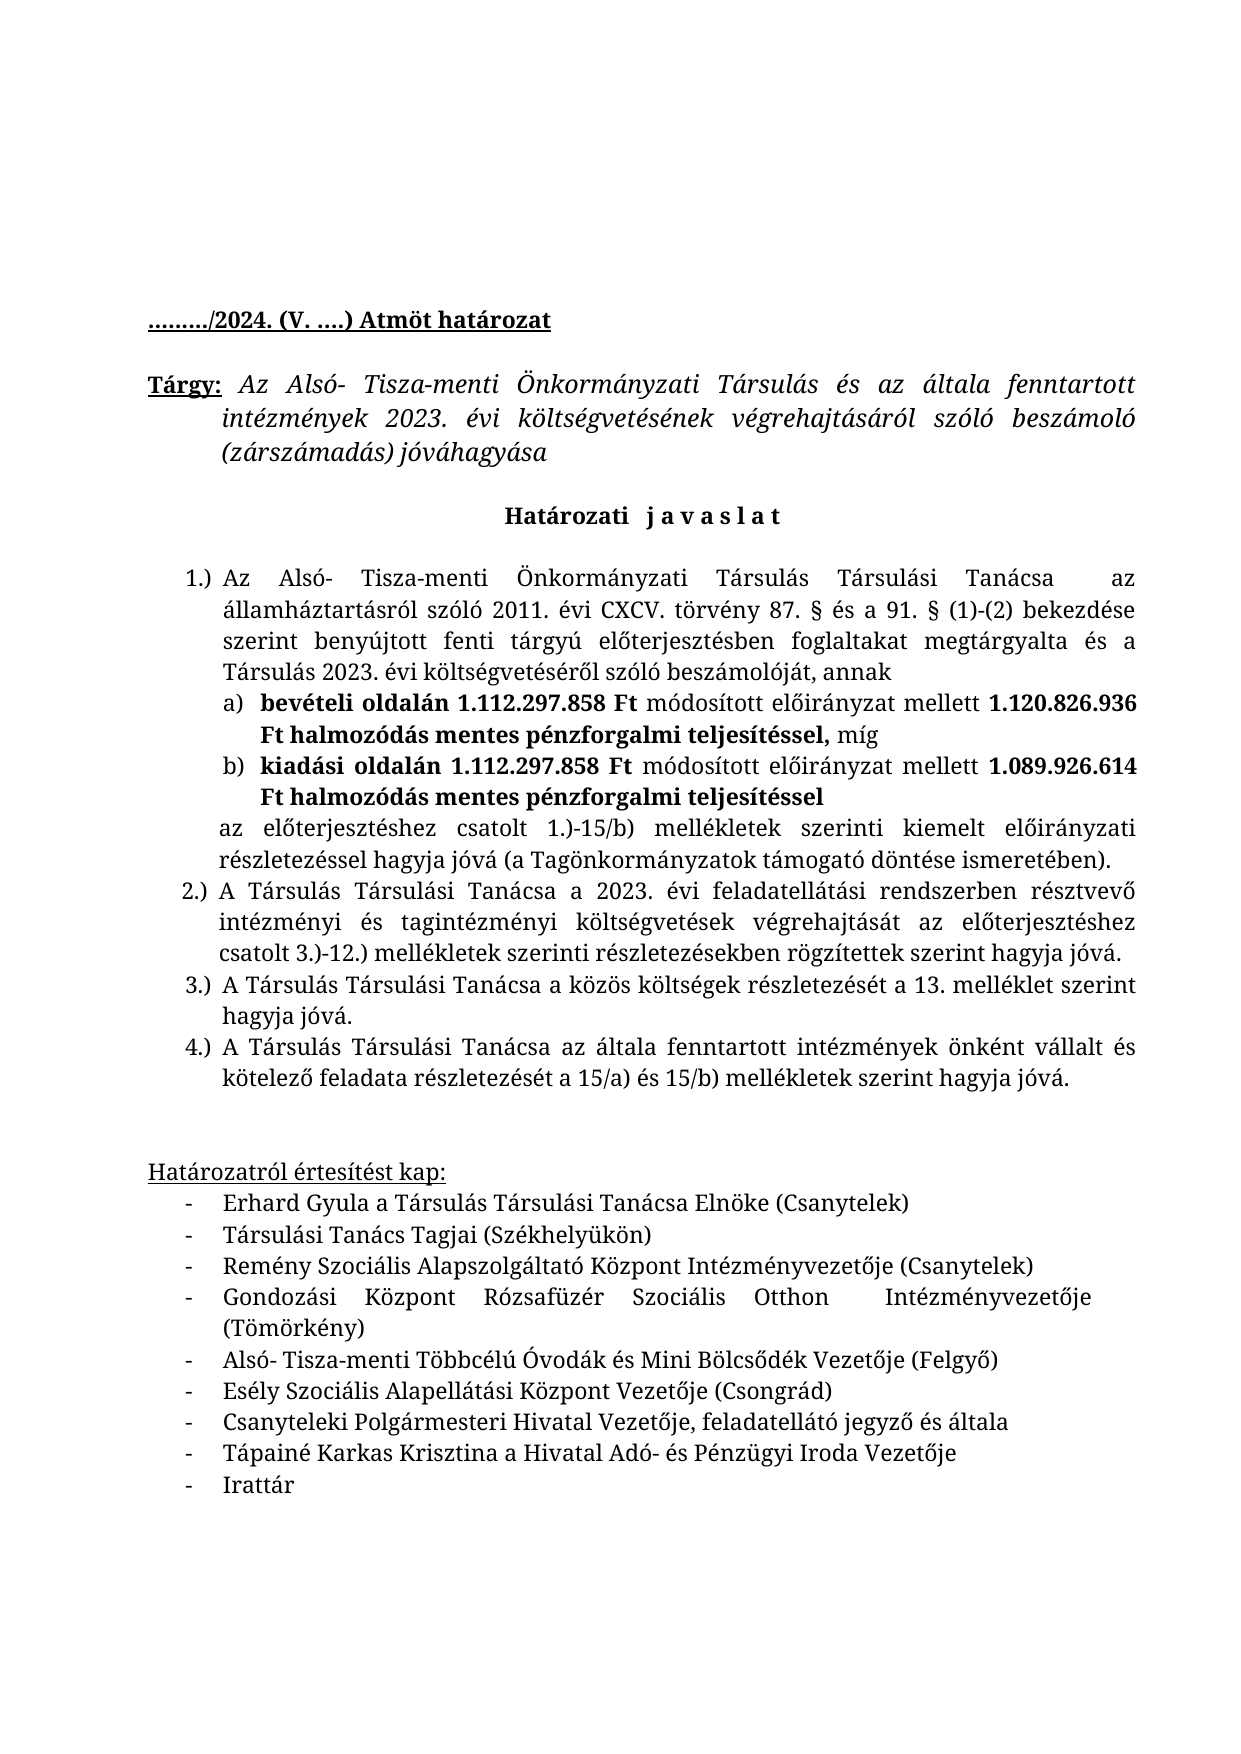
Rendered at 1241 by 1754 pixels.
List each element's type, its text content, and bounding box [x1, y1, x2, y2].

text Határozati j a v a s l a t [148, 500, 1137, 531]
text Tárgy: Az Alsó- Tisza-menti Önkormányzati Társulás és az általa fenntartott intézmények 2023. évi költségvetésének végrehajtásáról szóló beszámoló (zárszámadás) jóváhagyása [148, 366, 1137, 468]
text Határozatról értesítést kap: [148, 1156, 1093, 1187]
list kiadási oldalán 1.112.297.858 Ft módosított előirányzat mellett 1.089.926.614 Ft halmozódás mentes pénzforgalmi teljesítéssel [223, 750, 1137, 812]
list A Társulás Társulási Tanácsa a közös költségek részletezését a 13. melléklet szerint hagyja jóvá. [185, 968, 1137, 1031]
list A Társulás Társulási Tanácsa az általa fenntartott intézmények önként vállalt és kötelező feladata részletezését a 15/a) és 15/b) mellékletek szerint hagyja jóvá. [185, 1031, 1137, 1093]
list Gondozási Központ Rózsafüzér Szociális Otthon Intézményvezetője (Tömörkény) [185, 1281, 1093, 1343]
text az előterjesztéshez csatolt 1.)-15/b) mellékletek szerinti kiemelt előirányzati részletezéssel hagyja jóvá (a Tagönkormányzatok támogató döntése ismeretében). [218, 812, 1137, 875]
list Tápainé Karkas Krisztina a Hivatal Adó- és Pénzügyi Iroda Vezetője [185, 1437, 1093, 1468]
list Alsó- Tisza-menti Többcélú Óvodák és Mini Bölcsődék Vezetője (Felgyő) [185, 1343, 1093, 1375]
list Esély Szociális Alapellátási Központ Vezetője (Csongrád) [185, 1375, 1093, 1406]
text ........./2024. (V. ….) Atmöt határozat [148, 304, 1152, 335]
list Az Alsó- Tisza-menti Önkormányzati Társulás Társulási Tanácsa az államháztartásról szóló 2011. évi CXCV. törvény 87. § és a 91. § (1)-(2) bekezdése szerint benyújtott fenti tárgyú előterjesztésben foglaltakat megtárgyalta és a Társulás 2023. évi költségvetéséről szóló beszámolóját, annak [185, 562, 1137, 687]
list Erhard Gyula a Társulás Társulási Tanácsa Elnöke (Csanytelek) [185, 1187, 1093, 1218]
list Társulási Tanács Tagjai (Székhelyükön) [185, 1218, 1093, 1250]
list A Társulás Társulási Tanácsa a 2023. évi feladatellátási rendszerben résztvevő intézményi és tagintézményi költségvetések végrehajtását az előterjesztéshez csatolt 3.)-12.) mellékletek szerinti részletezésekben rögzítettek szerint hagyja jóvá. [181, 875, 1137, 968]
list bevételi oldalán 1.112.297.858 Ft módosított előirányzat mellett 1.120.826.936 Ft halmozódás mentes pénzforgalmi teljesítéssel, míg [223, 687, 1137, 750]
list Irattár [185, 1468, 1093, 1500]
list Csanyteleki Polgármesteri Hivatal Vezetője, feladatellátó jegyző és általa [185, 1406, 1093, 1437]
list Remény Szociális Alapszolgáltató Központ Intézményvezetője (Csanytelek) [185, 1250, 1093, 1281]
